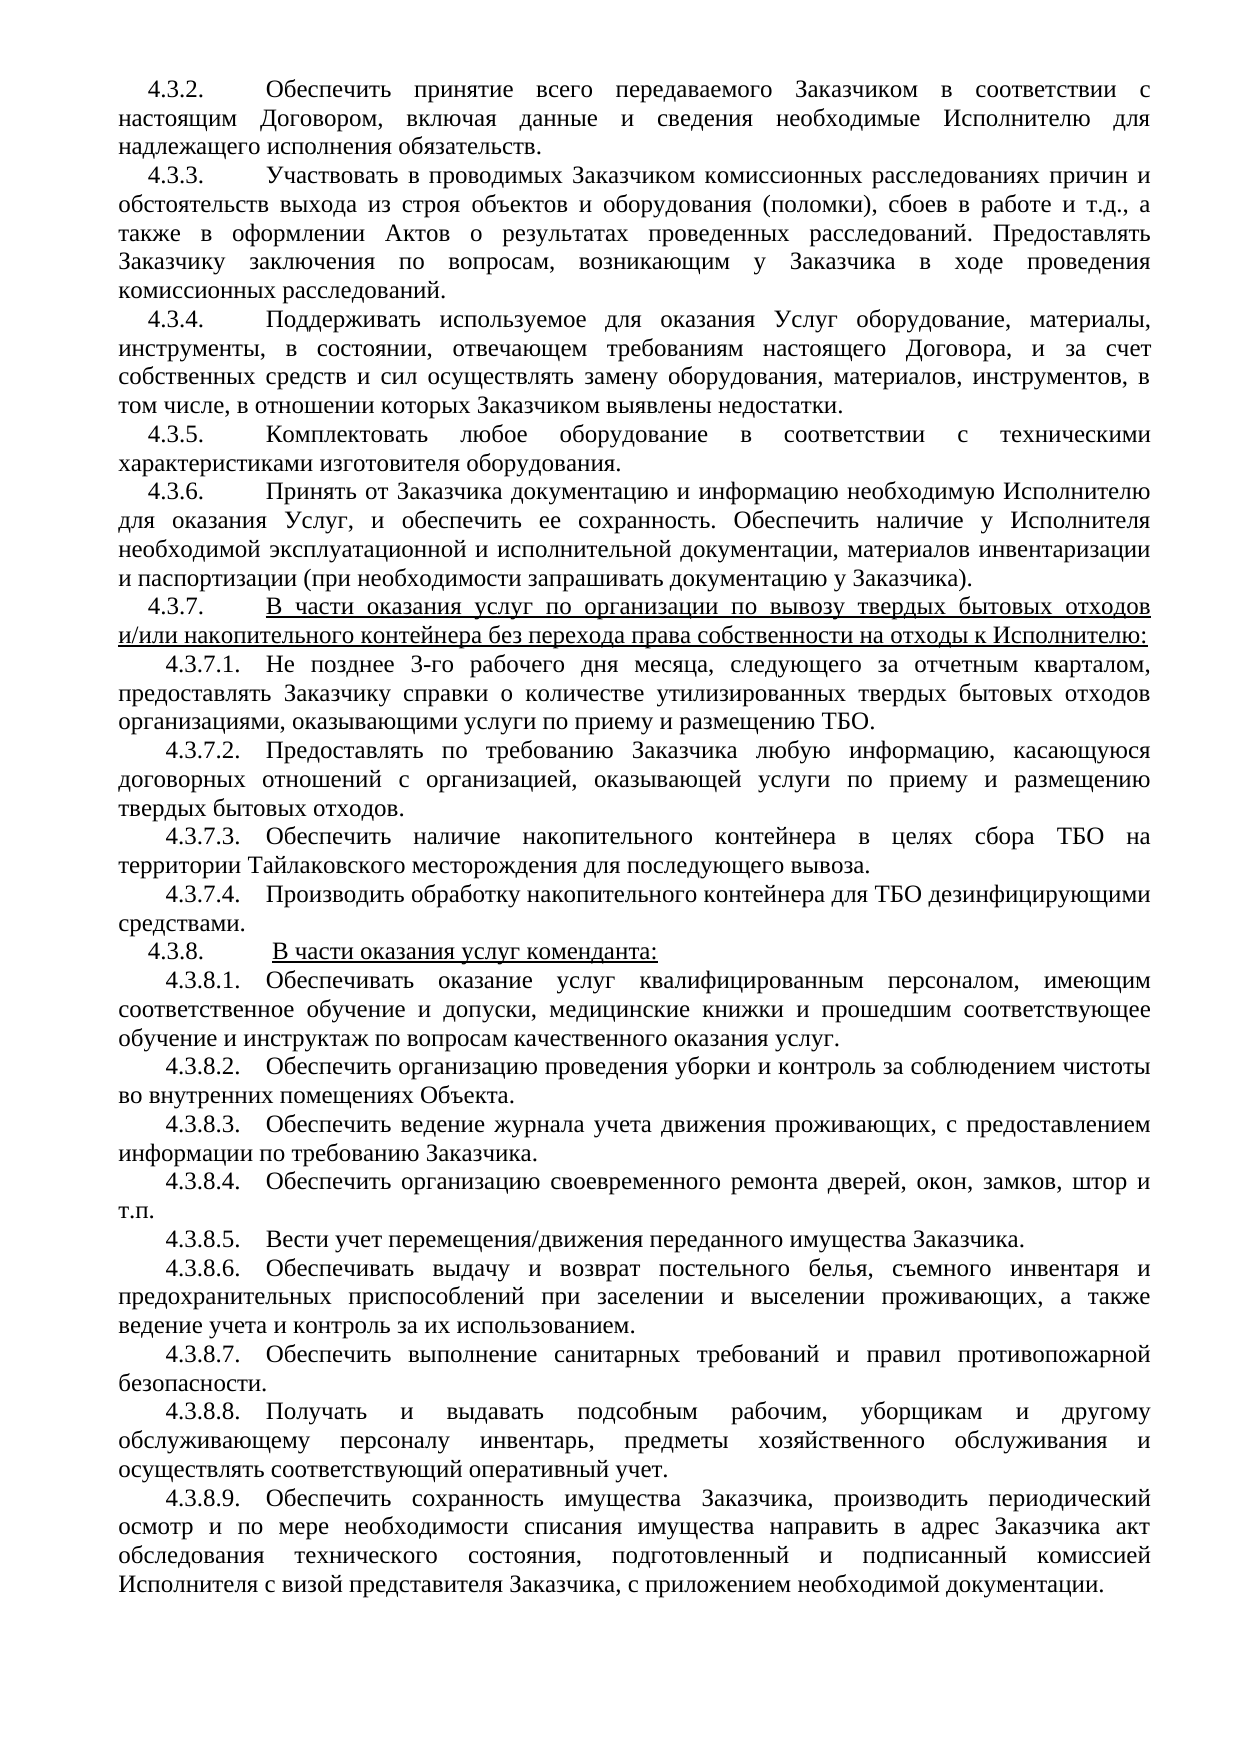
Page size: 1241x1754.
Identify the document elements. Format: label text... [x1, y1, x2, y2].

list Предоставлять по требованию Заказчика любую информацию, касающуюся договорных отношений с организацией, оказывающей услуги по приему и размещению твердых бытовых отходов. [118, 735, 1152, 821]
list Обеспечивать выдачу и возврат постельного белья, съемного инвентаря и предохранительных приспособлений при заселении и выселении проживающих, а также ведение учета и контроль за их использованием. [118, 1253, 1152, 1339]
list Обеспечить сохранность имущества Заказчика, производить периодический осмотр и по мере необходимости списания имущества направить в адрес Заказчика акт обследования технического состояния, подготовленный и подписанный комиссией Исполнителя с визой представителя Заказчика, с приложением необходимой документации. [118, 1483, 1152, 1598]
list Участвовать в проводимых Заказчиком комиссионных расследованиях причин и обстоятельств выхода из строя объектов и оборудования (поломки), сбоев в работе и т.д., а также в оформлении Актов о результатах проведенных расследований. Предоставлять Заказчику заключения по вопросам, возникающим у Заказчика в ходе проведения комиссионных расследований. [118, 160, 1152, 304]
list Обеспечить принятие всего передаваемого Заказчиком в соответствии с настоящим Договором, включая данные и сведения необходимые Исполнителю для надлежащего исполнения обязательств. [118, 74, 1152, 160]
list Производить обработку накопительного контейнера для ТБО дезинфицирующими средствами. [118, 879, 1152, 936]
list В части оказания услуг по организации по вывозу твердых бытовых отходов и/или накопительного контейнера без перехода права собственности на отходы к Исполнителю: [118, 591, 1152, 649]
list Принять от Заказчика документацию и информацию необходимую Исполнителю для оказания Услуг, и обеспечить ее сохранность. Обеспечить наличие у Исполнителя необходимой эксплуатационной и исполнительной документации, материалов инвентаризации и паспортизации (при необходимости запрашивать документацию у Заказчика). [118, 476, 1152, 591]
list Получать и выдавать подсобным рабочим, уборщикам и другому обслуживающему персоналу инвентарь, предметы хозяйственного обслуживания и осуществлять соответствующий оперативный учет. [118, 1396, 1152, 1483]
list Вести учет перемещения/движения переданного имущества Заказчика. [118, 1224, 1152, 1253]
list Обеспечить организацию своевременного ремонта дверей, окон, замков, штор и т.п. [118, 1166, 1152, 1224]
list Обеспечить выполнение санитарных требований и правил противопожарной безопасности. [118, 1339, 1152, 1396]
list В части оказания услуг коменданта: [118, 936, 1152, 965]
list Не позднее 3-го рабочего дня месяца, следующего за отчетным кварталом, предоставлять Заказчику справки о количестве утилизированных твердых бытовых отходов организациями, оказывающими услуги по приему и размещению ТБО. [118, 649, 1152, 735]
list Обеспечить организацию проведения уборки и контроль за соблюдением чистоты во внутренних помещениях Объекта. [118, 1051, 1152, 1109]
list Обеспечить ведение журнала учета движения проживающих, с предоставлением информации по требованию Заказчика. [118, 1109, 1152, 1166]
list Комплектовать любое оборудование в соответствии с техническими характеристиками изготовителя оборудования. [118, 419, 1152, 476]
list Обеспечить наличие накопительного контейнера в целях сбора ТБО на территории Тайлаковского месторождения для последующего вывоза. [118, 821, 1152, 879]
list Поддерживать используемое для оказания Услуг оборудование, материалы, инструменты, в состоянии, отвечающем требованиям настоящего Договора, и за счет собственных средств и сил осуществлять замену оборудования, материалов, инструментов, в том числе, в отношении которых Заказчиком выявлены недостатки. [118, 304, 1152, 419]
list Обеспечивать оказание услуг квалифицированным персоналом, имеющим соответственное обучение и допуски, медицинские книжки и прошедшим соответствующее обучение и инструктаж по вопросам качественного оказания услуг. [118, 965, 1152, 1051]
